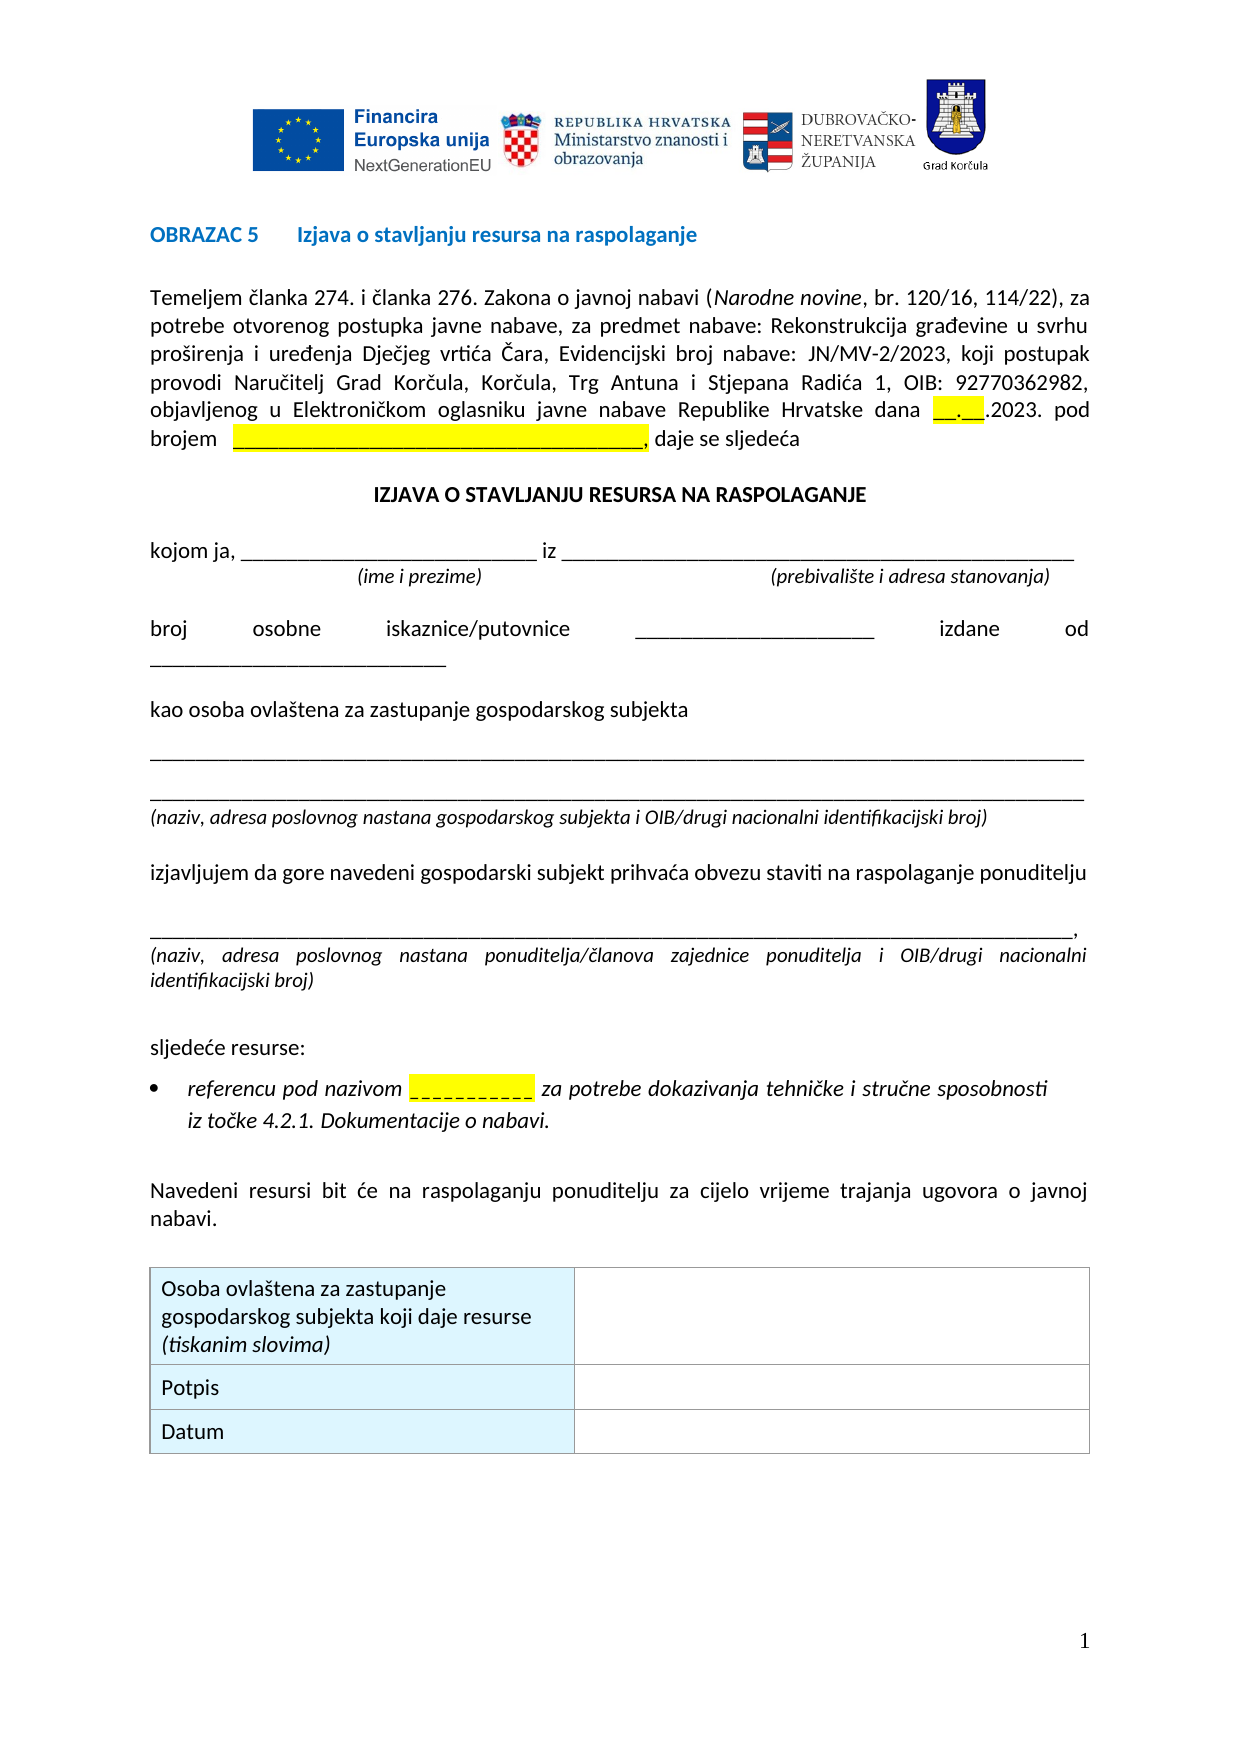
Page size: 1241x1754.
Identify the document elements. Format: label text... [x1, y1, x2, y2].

text _________________________________________________________________________________, [150, 914, 1090, 942]
text (naziv, adresa poslovnog nastana ponuditelja/članova zajednice ponuditelja i OIB/drugi nacionalni identifikacijski broj) [150, 942, 1090, 993]
text broj osobne iskaznice/putovnice _____________________ izdane od __________________________ [150, 614, 1090, 670]
table_cell [575, 1365, 1089, 1409]
table_header [575, 1268, 1089, 1364]
table_header Osoba ovlaštena za zastupanje gospodarskog subjekta koji daje resurse (tiskanim slovima) [151, 1268, 574, 1364]
table_cell Datum [151, 1410, 574, 1453]
text __________________________________________________________________________________ [150, 776, 1090, 804]
text IZJAVA O STAVLJANJU RESURSA NA RASPOLAGANJE [150, 480, 1090, 508]
text OBRAZAC 5 Izjava o stavljanju resursa na raspolaganje [150, 220, 1090, 248]
list referencu pod nazivom ___________ za potrebe dokazivanja tehničke i stručne sposobnosti iz točke 4.2.1. Dokumentacije o nabavi. [150, 1074, 1051, 1134]
table_cell [575, 1410, 1089, 1453]
text (ime i prezime) (prebivalište i adresa stanovanja) [357, 564, 1090, 589]
text kao osoba ovlaštena za zastupanje gospodarskog subjekta [150, 695, 1090, 723]
text izjavljujem da gore navedeni gospodarski subjekt prihvaća obvezu staviti na raspolaganje ponuditelju [150, 858, 1090, 886]
text kojom ja, __________________________ iz _____________________________________________ [150, 536, 1090, 564]
text sljedeće resurse: [150, 1033, 1090, 1061]
table_cell Potpis [151, 1365, 574, 1409]
text __________________________________________________________________________________ [150, 736, 1090, 764]
text (naziv, adresa poslovnog nastana gospodarskog subjekta i OIB/drugi nacionalni identifikacijski broj) [150, 804, 1090, 830]
text Navedeni resursi bit će na raspolaganju ponuditelju za cijelo vrijeme trajanja ugovora o javnoj nabavi. [150, 1176, 1090, 1232]
text Temeljem članka 274. i članka 276. Zakona o javnoj nabavi (Narodne novine, br. 120/16, 114/22), za potrebe otvorenog postupka javne nabave, za predmet nabave: Rekonstrukcija građevine u svrhu proširenja i uređenja Dječjeg vrtića Čara, Evidencijski broj nabave: JN/MV-2/2023, koji postupak provodi Naručitelj Grad Korčula, Korčula, Trg Antuna i Stjepana Radića 1, OIB: 92770362982, objavljenog u Elektroničkom oglasniku javne nabave Republike Hrvatske dana __.__.2023. pod brojem ____________________________________, daje se sljedeća [150, 283, 1090, 452]
picture [249, 73, 991, 176]
